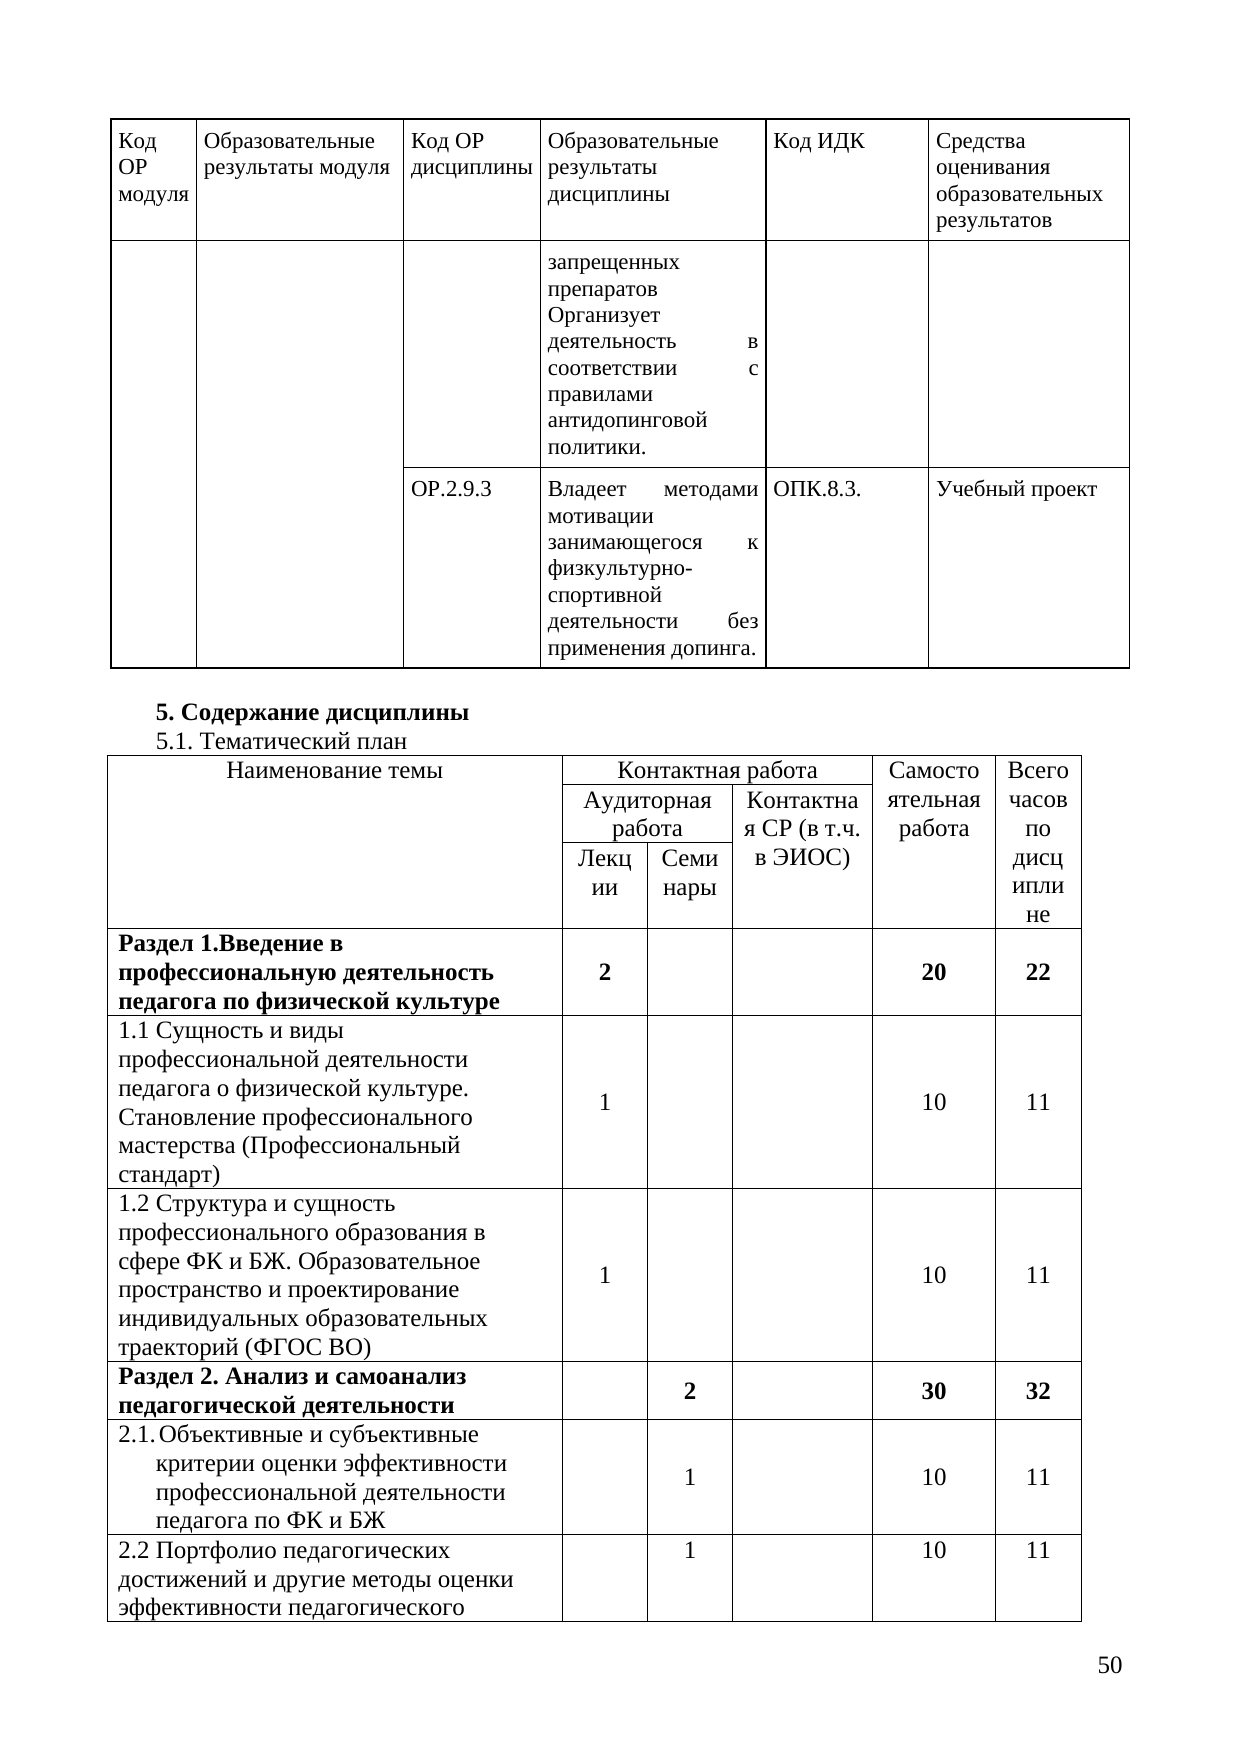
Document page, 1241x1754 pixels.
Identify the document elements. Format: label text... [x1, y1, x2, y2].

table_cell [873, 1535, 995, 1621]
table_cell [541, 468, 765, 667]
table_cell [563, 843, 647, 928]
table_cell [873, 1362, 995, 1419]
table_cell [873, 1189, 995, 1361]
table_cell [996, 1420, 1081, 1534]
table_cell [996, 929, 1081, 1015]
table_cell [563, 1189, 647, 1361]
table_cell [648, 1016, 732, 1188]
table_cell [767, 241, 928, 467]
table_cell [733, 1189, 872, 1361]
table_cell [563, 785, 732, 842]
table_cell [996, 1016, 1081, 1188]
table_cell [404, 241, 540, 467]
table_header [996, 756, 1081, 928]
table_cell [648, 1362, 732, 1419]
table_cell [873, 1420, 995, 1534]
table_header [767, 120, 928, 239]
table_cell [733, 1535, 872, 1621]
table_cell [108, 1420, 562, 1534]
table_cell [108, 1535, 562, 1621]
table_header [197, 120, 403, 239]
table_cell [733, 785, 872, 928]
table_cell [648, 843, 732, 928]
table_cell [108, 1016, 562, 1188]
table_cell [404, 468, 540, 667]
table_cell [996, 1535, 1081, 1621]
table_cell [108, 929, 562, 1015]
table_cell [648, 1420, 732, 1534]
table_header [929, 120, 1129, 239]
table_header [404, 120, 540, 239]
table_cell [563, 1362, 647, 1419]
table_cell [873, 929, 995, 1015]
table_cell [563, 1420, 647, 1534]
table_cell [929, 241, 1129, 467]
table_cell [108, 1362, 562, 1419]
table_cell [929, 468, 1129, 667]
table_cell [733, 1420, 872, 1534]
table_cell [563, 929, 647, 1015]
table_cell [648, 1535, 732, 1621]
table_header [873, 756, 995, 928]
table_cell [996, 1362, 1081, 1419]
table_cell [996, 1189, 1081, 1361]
subtitle 5. Содержание дисциплины [118, 697, 1122, 726]
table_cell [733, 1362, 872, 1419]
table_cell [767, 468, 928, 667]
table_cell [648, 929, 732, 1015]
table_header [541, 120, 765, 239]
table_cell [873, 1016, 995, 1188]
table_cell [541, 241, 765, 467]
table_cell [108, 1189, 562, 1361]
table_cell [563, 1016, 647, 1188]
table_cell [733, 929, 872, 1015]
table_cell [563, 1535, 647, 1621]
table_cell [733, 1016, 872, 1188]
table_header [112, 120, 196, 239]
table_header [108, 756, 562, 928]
subtitle 5.1. Тематический план [118, 726, 1122, 755]
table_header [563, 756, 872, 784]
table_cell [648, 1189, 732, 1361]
